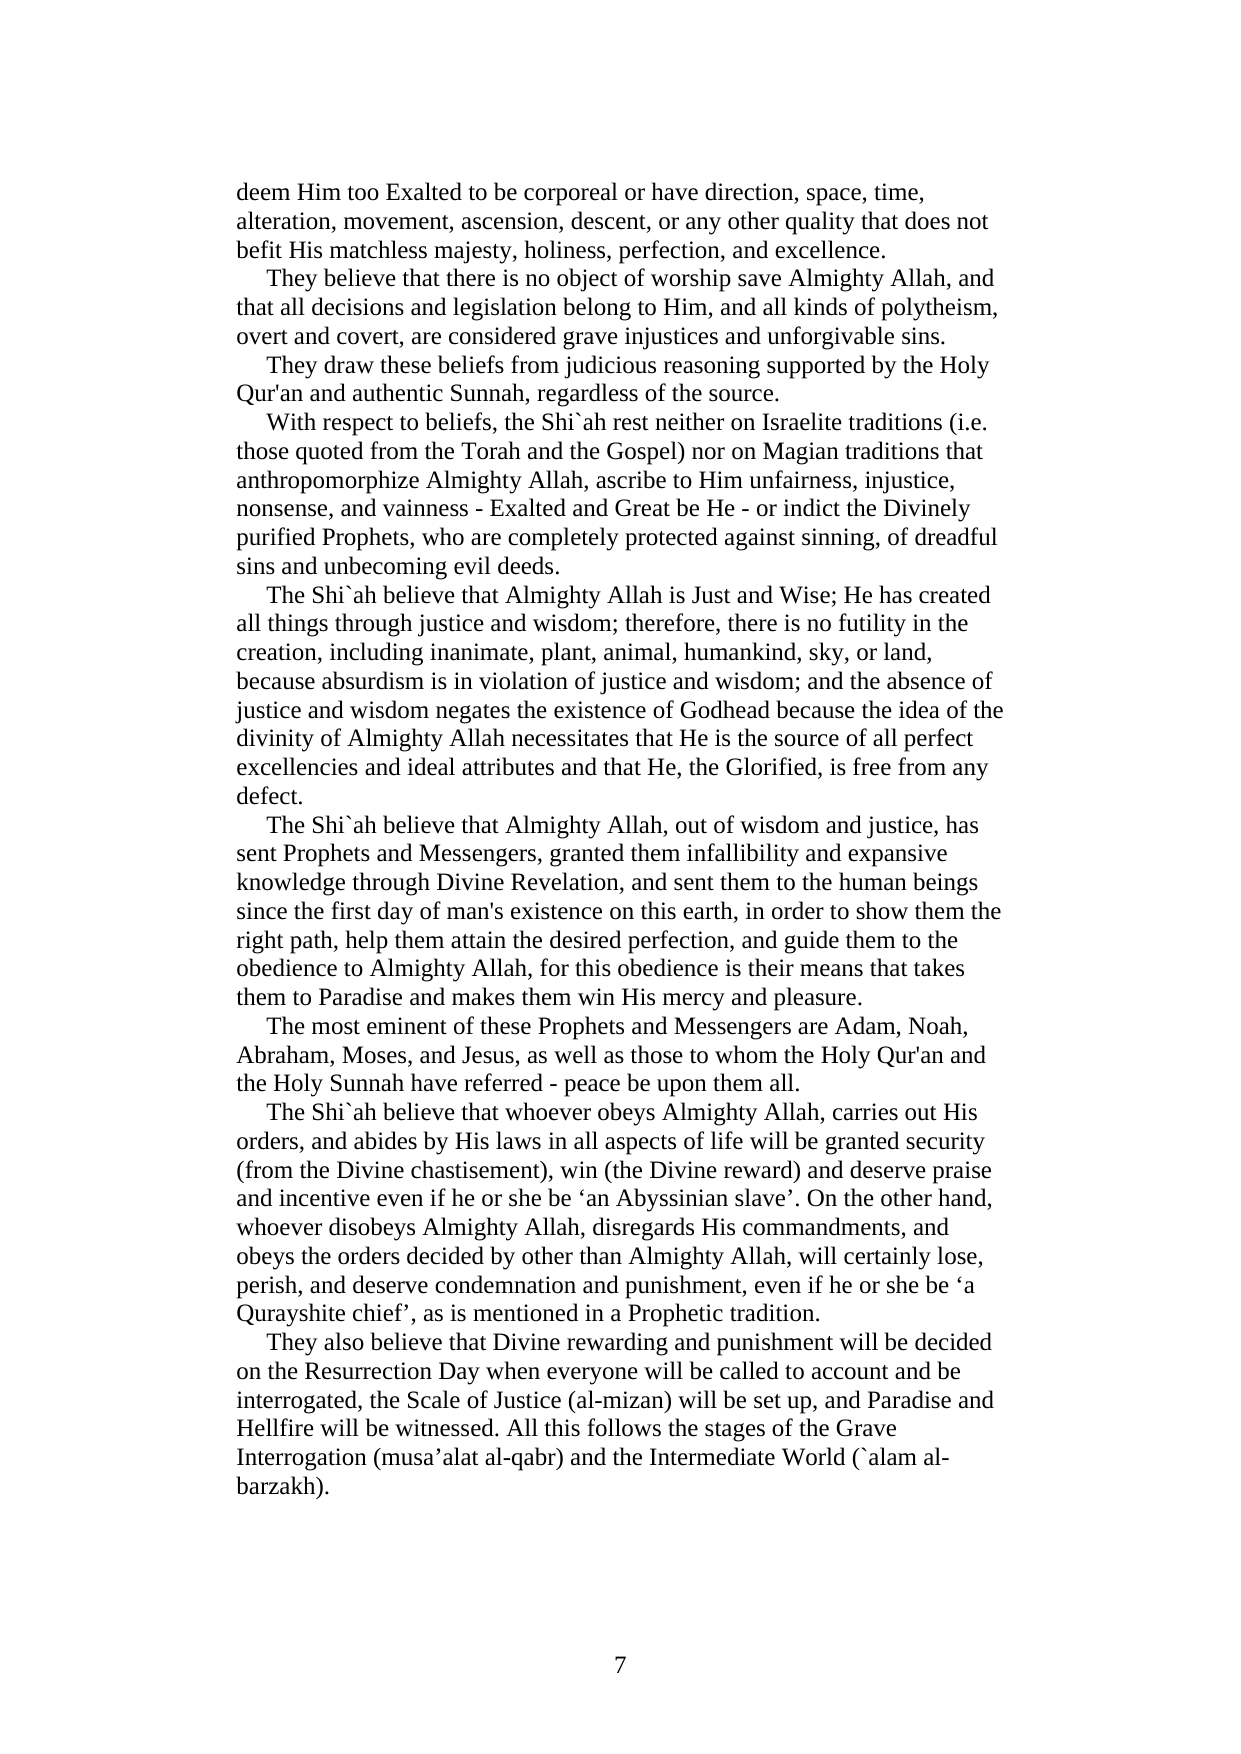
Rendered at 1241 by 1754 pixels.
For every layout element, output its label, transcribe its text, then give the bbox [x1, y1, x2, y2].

text With respect to beliefs, the Shi`ah rest neither on Israelite traditions (i.e. those quoted from the Torah and the Gospel) nor on Magian traditions that anthropomorphize Almighty Allah, ascribe to Him unfairness, injustice, nonsense, and vainness - Exalted and Great be He - or indict the Divinely purified Prophets, who are completely protected against sinning, of dreadful sins and unbecoming evil deeds. [236, 407, 1004, 580]
text They believe that there is no object of worship save Almighty Allah, and that all decisions and legislation belong to Him, and all kinds of polytheism, overt and covert, are considered grave injustices and unforgivable sins. [236, 263, 1004, 350]
text They also believe that Divine rewarding and punishment will be decided on the Resurrection Day when everyone will be called to account and be interrogated, the Scale of Justice (al-mizan) will be set up, and Paradise and Hellfire will be witnessed. All this follows the stages of the Grave Interrogation (musa’alat al-qabr) and the Intermediate World (`alam al-barzakh). [236, 1327, 1004, 1500]
text The most eminent of these Prophets and Messengers are Adam, Noah, Abraham, Moses, and Jesus, as well as those to whom the Holy Qur'an and the Holy Sunnah have referred - peace be upon them all. [236, 1011, 1004, 1097]
text They draw these beliefs from judicious reasoning supported by the Holy Qur'an and authentic Sunnah, regardless of the source. [236, 350, 1004, 407]
text The Shi`ah believe that whoever obeys Almighty Allah, carries out His orders, and abides by His laws in all aspects of life will be granted security (from the Divine chastisement), win (the Divine reward) and deserve praise and incentive even if he or she be ‘an Abyssinian slave’. On the other hand, whoever disobeys Almighty Allah, disregards His commandments, and obeys the orders decided by other than Almighty Allah, will certainly lose, perish, and deserve condemnation and punishment, even if he or she be ‘a Qurayshite chief’, as is mentioned in a Prophetic tradition. [236, 1097, 1004, 1327]
text The Shi`ah believe that Almighty Allah, out of wisdom and justice, has sent Prophets and Messengers, granted them infallibility and expansive knowledge through Divine Revelation, and sent them to the human beings since the first day of man's existence on this earth, in order to show them the right path, help them attain the desired perfection, and guide them to the obedience to Almighty Allah, for this obedience is their means that takes them to Paradise and makes them win His mercy and pleasure. [236, 810, 1004, 1011]
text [236, 177, 1004, 263]
text The Shi`ah believe that Almighty Allah is Just and Wise; He has created all things through justice and wisdom; therefore, there is no futility in the creation, including inanimate, plant, animal, humankind, sky, or land, because absurdism is in violation of justice and wisdom; and the absence of justice and wisdom negates the existence of Godhead because the idea of the divinity of Almighty Allah necessitates that He is the source of all perfect excellencies and ideal attributes and that He, the Glorified, is free from any defect. [236, 580, 1004, 810]
